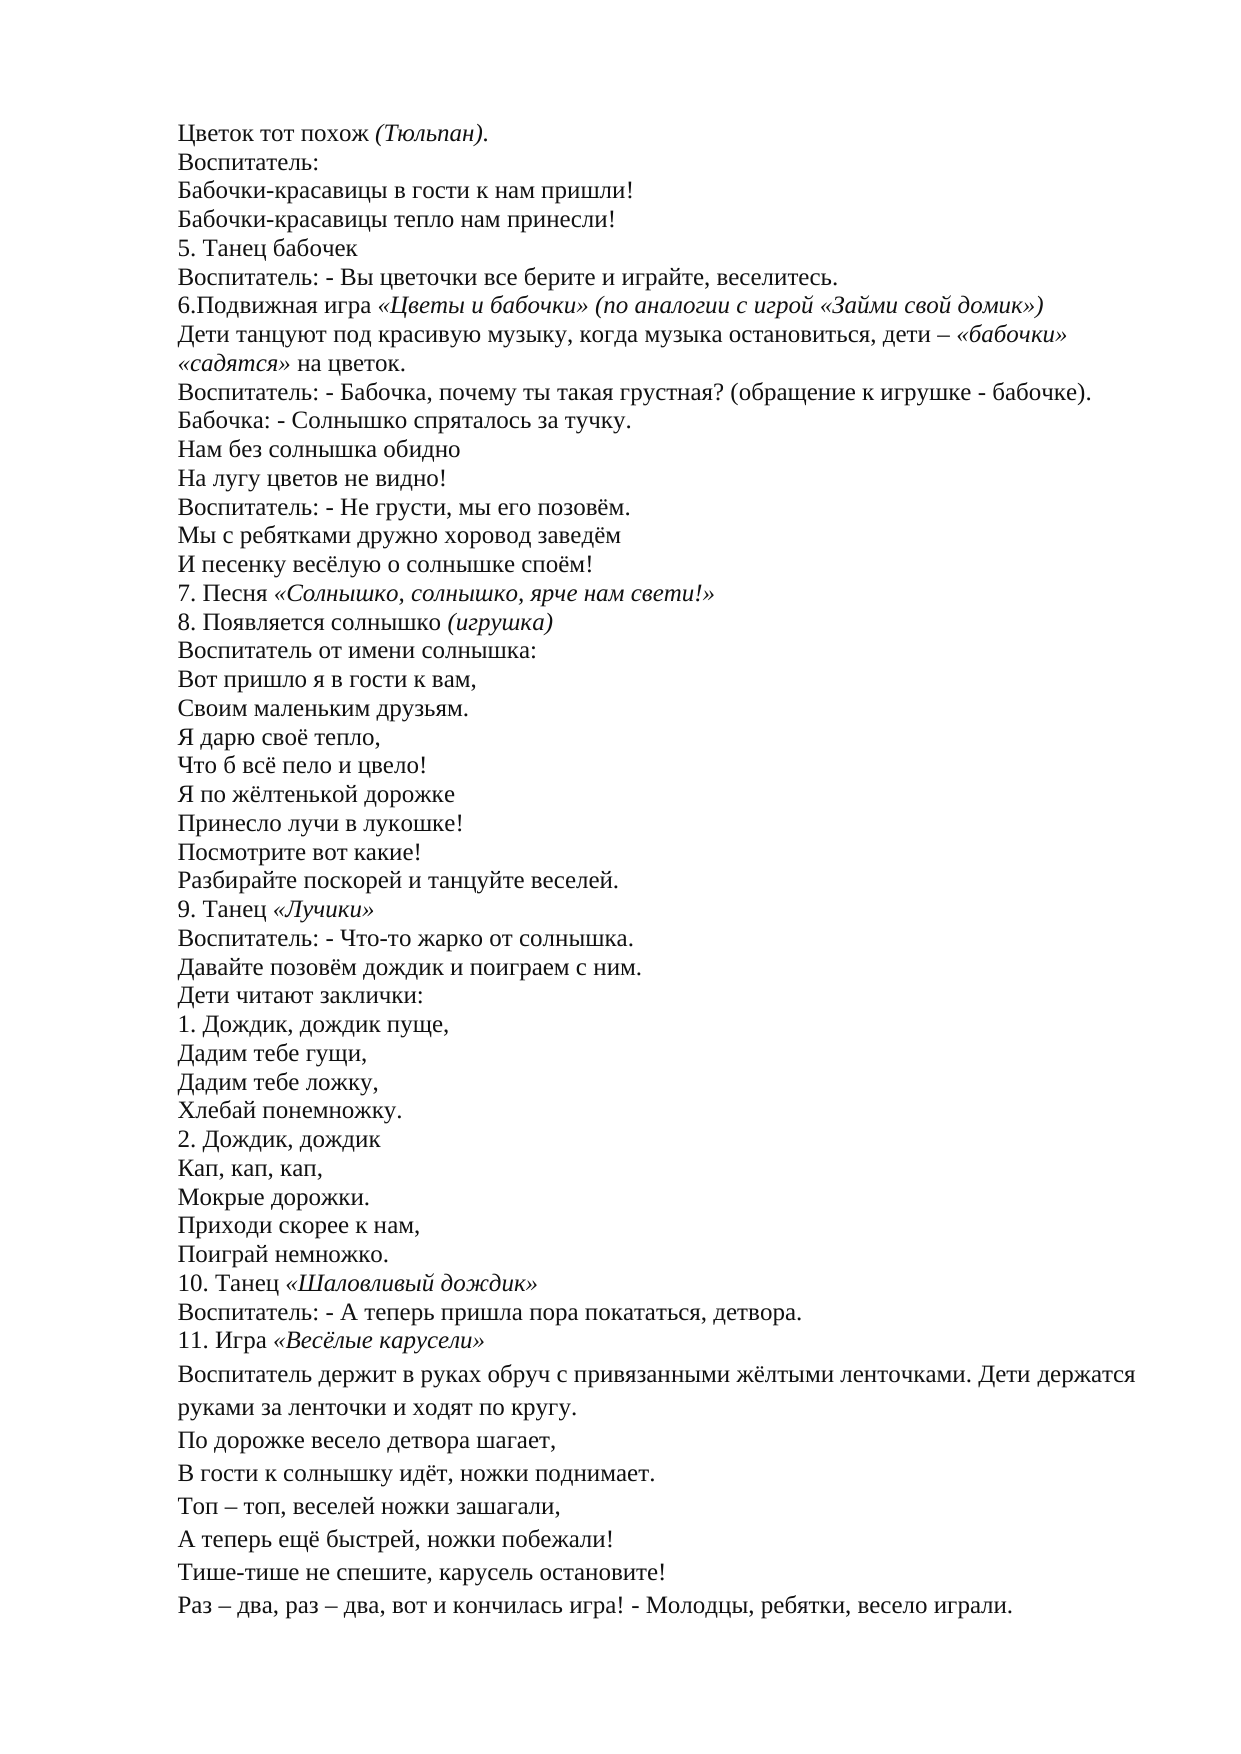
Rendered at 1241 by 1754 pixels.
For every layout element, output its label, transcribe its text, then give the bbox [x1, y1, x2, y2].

text Поиграй немножко. [177, 1239, 1152, 1268]
text Дадим тебе ложку, [177, 1067, 1152, 1096]
text Принесло лучи в лукошке! [177, 808, 1152, 837]
text Кап, кап, кап, [177, 1153, 1152, 1182]
text 8. Появляется солнышко (игрушка) [177, 607, 1152, 636]
text Воспитатель: [177, 147, 1152, 176]
text 10. Танец «Шаловливый дождик» [177, 1268, 1152, 1297]
text 11. Игра «Весёлые карусели» Воспитатель держит в руках обруч с привязанными жёлтыми ленточками. Дети держатся руками за ленточки и ходят по кругу. По дорожке весело детвора шагает, В гости к солнышку идёт, ножки поднимает. Топ – топ, веселей ножки зашагали, А теперь ещё быстрей, ножки побежали! Тише-тише не спешите, карусель остановите! Раз – два, раз – два, вот и кончилась игра! - Молодцы, ребятки, весело играли. [177, 1326, 1152, 1618]
text Воспитатель: - Бабочка, почему ты такая грустная? (обращение к игрушке - бабочке). [177, 377, 1152, 406]
text Дадим тебе гущи, [177, 1038, 1152, 1067]
text 5. Танец бабочек [177, 233, 1152, 262]
text Воспитатель: - Что-то жарко от солнышка. [177, 923, 1152, 952]
text Дети читают заклички: [177, 981, 1152, 1009]
text Давайте позовём дождик и поиграем с ним. [177, 952, 1152, 981]
text Вот пришло я в гости к вам, [177, 664, 1152, 693]
text Нам без солнышка обидно [177, 434, 1152, 463]
text Что б всё пело и цвело! [177, 751, 1152, 779]
text 2. Дождик, дождик [177, 1124, 1152, 1153]
text Хлебай понемножку. [177, 1096, 1152, 1124]
text 7. Песня «Солнышко, солнышко, ярче нам свети!» [177, 578, 1152, 607]
text Бабочки-красавицы в гости к нам пришли! [177, 176, 1152, 204]
text Я дарю своё тепло, [177, 722, 1152, 751]
text Воспитатель от имени солнышка: [177, 636, 1152, 664]
text Бабочки-красавицы тепло нам принесли! [177, 204, 1152, 233]
text Воспитатель: - Вы цветочки все берите и играйте, веселитесь. [177, 262, 1152, 291]
text Цветок тот похож (Тюльпан). [177, 118, 1152, 147]
text На лугу цветов не видно! [177, 463, 1152, 492]
text 1. Дождик, дождик пуще, [177, 1009, 1152, 1038]
text Бабочка: - Солнышко спряталось за тучку. [177, 406, 1152, 434]
text Дети танцуют под красивую музыку, когда музыка остановиться, дети – «бабочки» «садятся» на цветок. [177, 319, 1152, 377]
text Воспитатель: - Не грусти, мы его позовём. [177, 492, 1152, 521]
text Посмотрите вот какие! [177, 837, 1152, 866]
text 9. Танец «Лучики» [177, 894, 1152, 923]
text Приходи скорее к нам, [177, 1211, 1152, 1239]
text Я по жёлтенькой дорожке [177, 779, 1152, 808]
text Разбирайте поскорей и танцуйте веселей. [177, 866, 1152, 894]
text Воспитатель: - А теперь пришла пора покататься, детвора. [177, 1297, 1152, 1326]
text И песенку весёлую о солнышке споём! [177, 549, 1152, 578]
text Своим маленьким друзьям. [177, 693, 1152, 722]
text 6.Подвижная игра «Цветы и бабочки» (по аналогии с игрой «Займи свой домик») [177, 291, 1152, 319]
text Мы с ребятками дружно хоровод заведём [177, 521, 1152, 549]
text Мокрые дорожки. [177, 1182, 1152, 1211]
